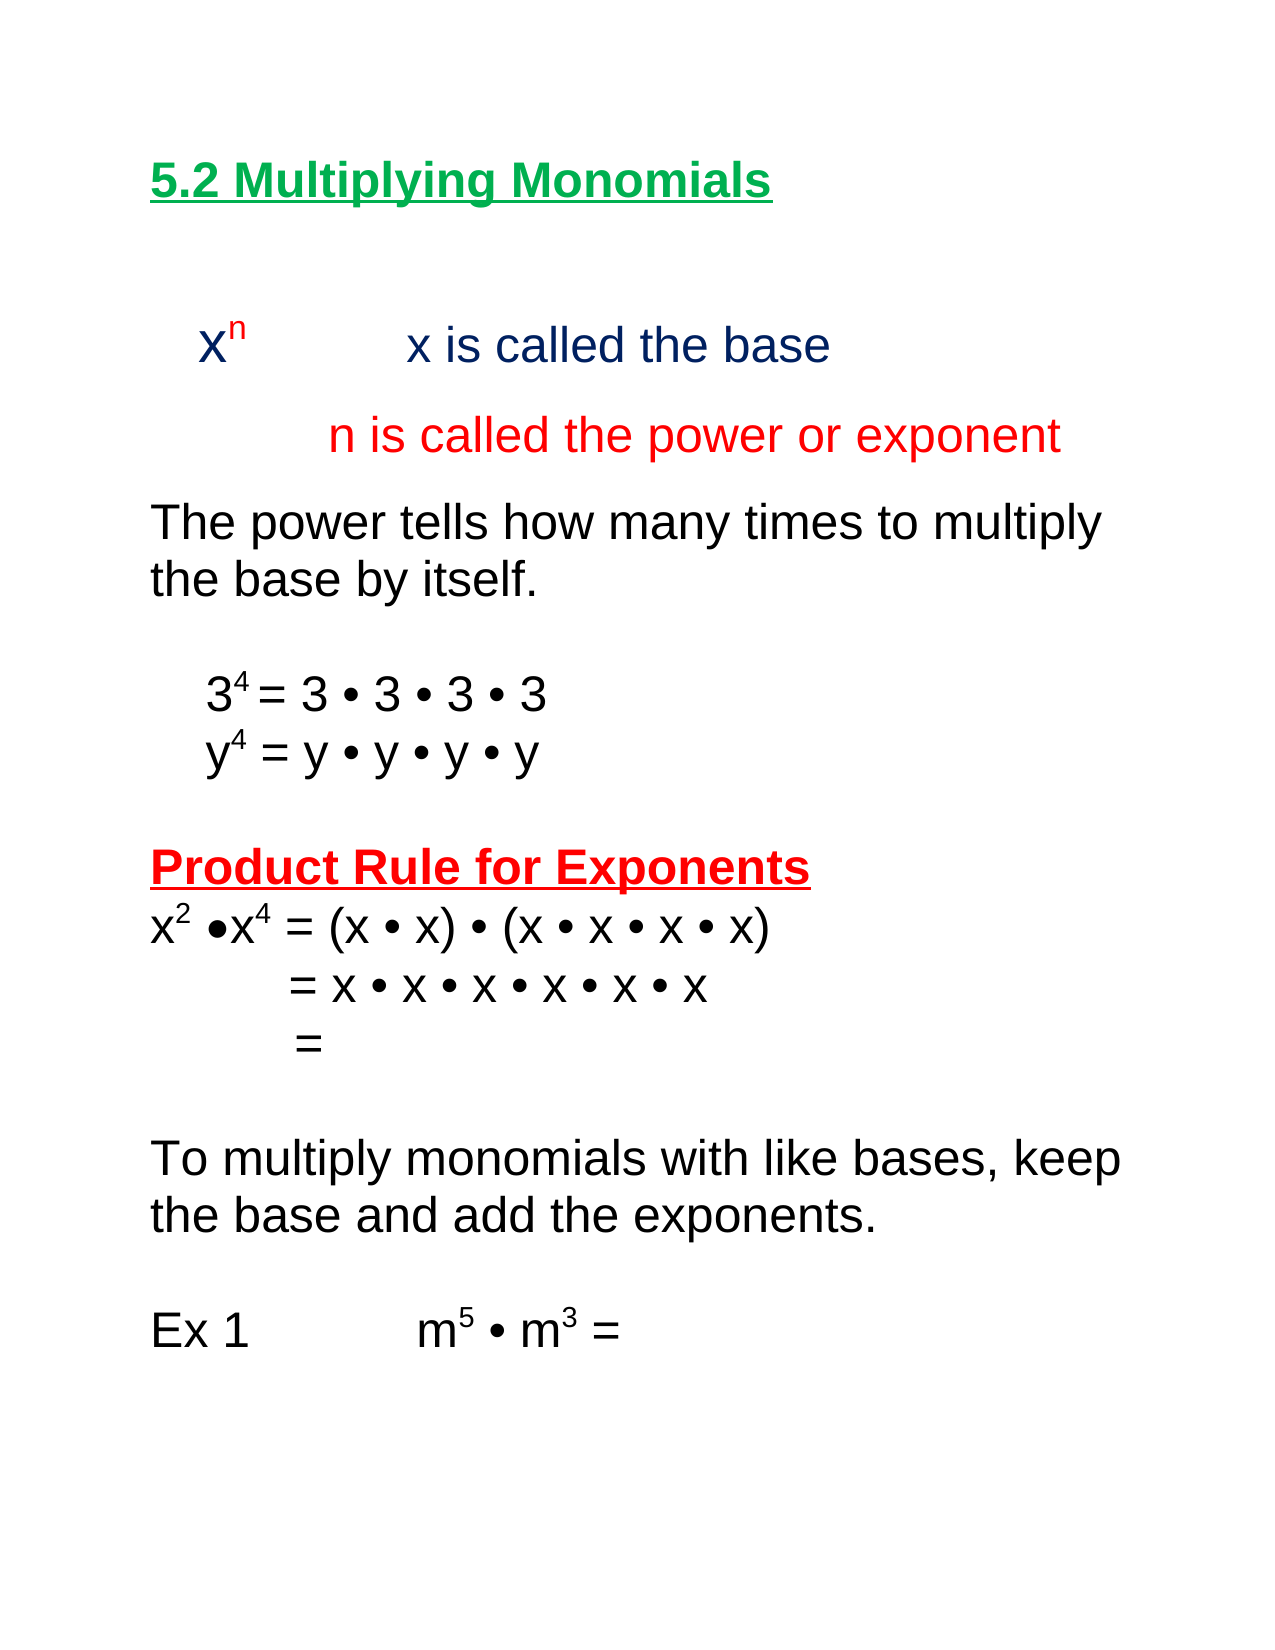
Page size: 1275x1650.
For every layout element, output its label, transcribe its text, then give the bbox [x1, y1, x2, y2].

text 34 = 3 • 3 • 3 • 3 [150, 664, 1125, 722]
text x2 •x4 = (x • x) • (x • x • x • x) [150, 894, 1125, 956]
text = [150, 1013, 1125, 1071]
text Product Rule for Exponents [150, 837, 1125, 894]
text 5.2 Multiplying Monomials [150, 150, 1125, 207]
text xn x is called the base [150, 307, 1125, 374]
text n is called the power or exponent [150, 405, 1125, 463]
text To multiply monomials with like bases, keep the base and add the exponents. [150, 1128, 1125, 1243]
text y4 = y • y • y • y [150, 722, 1125, 779]
text Ex 1 m5 • m3 = [150, 1301, 1125, 1358]
text The power tells how many times to multiply the base by itself. [150, 492, 1125, 607]
text = x • x • x • x • x • x [150, 956, 1125, 1013]
